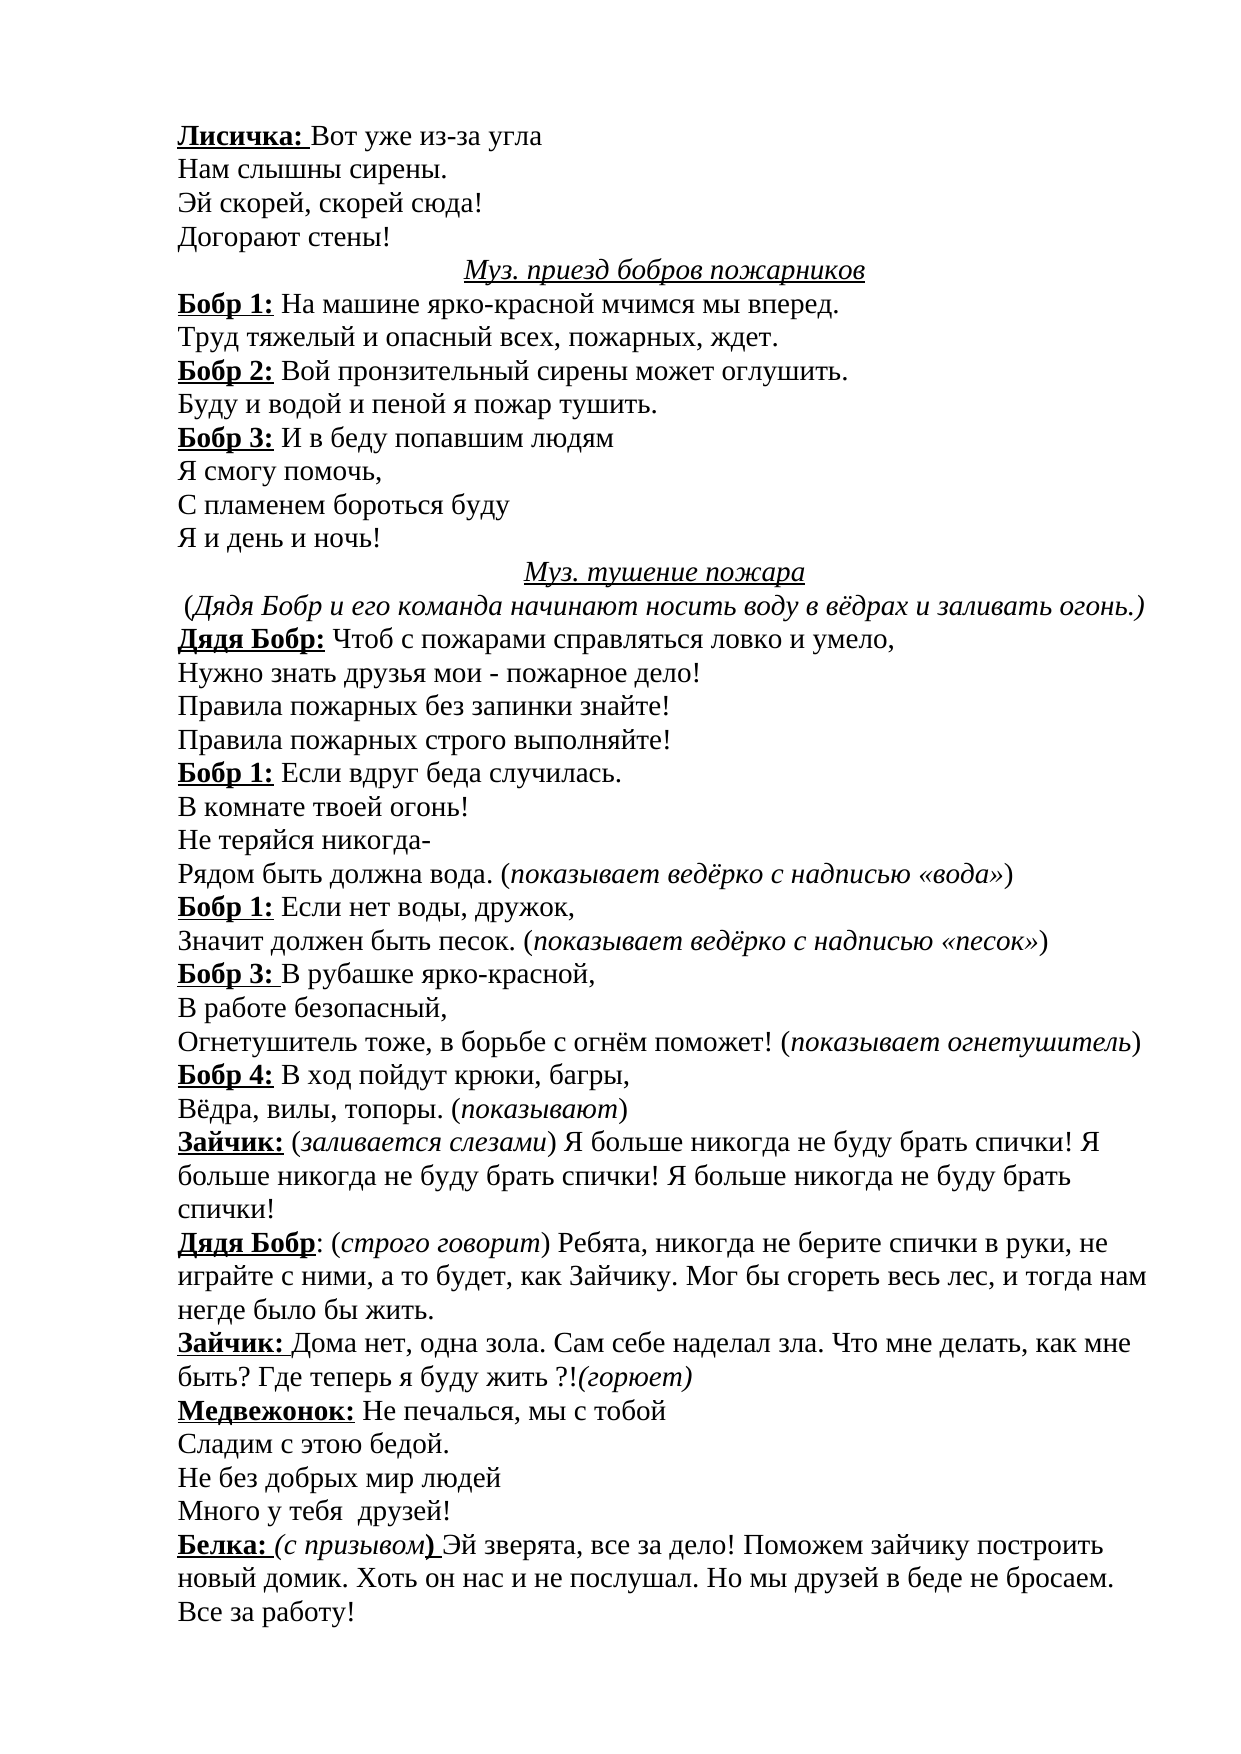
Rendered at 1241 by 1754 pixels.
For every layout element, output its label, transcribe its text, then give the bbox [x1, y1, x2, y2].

text Бобр 3: В рубашке ярко-красной, [177, 957, 1152, 990]
text Бобр 1: На машине ярко-красной мчимся мы вперед. Труд тяжелый и опасный всех, пожарных, ждет. Бобр 2: Вой пронзительный сирены может оглушить. Буду и водой и пеной я пожар тушить. Бобр 3: И в беду попавшим людям Я смогу помочь, С пламенем бороться буду Я и день и ночь! [177, 286, 1152, 554]
text Зайчик: Дома нет, одна зола. Сам себе наделал зла. Что мне делать, как мне быть? Где теперь я буду жить ?!(горюет) [177, 1326, 1152, 1393]
text В работе безопасный, [177, 990, 1152, 1024]
text Не теряйся никогда- [177, 822, 1152, 856]
text Бобр 1: Если нет воды, дружок, [177, 889, 1152, 923]
text (Дядя Бобр и его команда начинают носить воду в вёдрах и заливать огонь.) [177, 588, 1152, 621]
text Белка: (с призывом) Эй зверята, все за дело! Поможем зайчику построить новый домик. Хоть он нас и не послушал. Но мы друзей в беде не бросаем. Все за работу! [177, 1527, 1152, 1627]
text В комнате твоей огонь! [177, 789, 1152, 822]
text Лисичка: Вот уже из-за угла Нам слышны сирены. Эй скорей, скорей сюда! Догорают стены! [177, 118, 1152, 252]
text Дядя Бобр: (строго говорит) Ребята, никогда не берите спички в руки, не играйте с ними, а то будет, как Зайчику. Мог бы сгореть весь лес, и тогда нам негде было бы жить. [177, 1225, 1152, 1326]
text Бобр 1: Если вдруг беда случилась. [177, 755, 1152, 789]
text Бобр 4: В ход пойдут крюки, багры, Вёдра, вилы, топоры. (показывают) [177, 1057, 1152, 1124]
text Муз. приезд бобров пожарников [177, 252, 1152, 286]
text Зайчик: (заливается слезами) Я больше никогда не буду брать спички! Я больше никогда не буду брать спички! Я больше никогда не буду брать спички! [177, 1124, 1152, 1225]
text Дядя Бобр: Чтоб с пожарами справляться ловко и умело, Нужно знать друзья мои - пожарное дело! Правила пожарных без запинки знайте! Правила пожарных строго выполняйте! [177, 621, 1152, 755]
text Медвежонок: Не печалься, мы с тобой Сладим с этою бедой. Не без добрых мир людей Много у тебя друзей! [177, 1393, 1152, 1527]
text Рядом быть должна вода. (показывает ведёрко с надписью «вода») [177, 856, 1152, 889]
text Значит должен быть песок. (показывает ведёрко с надписью «песок») [177, 923, 1152, 957]
text Огнетушитель тоже, в борьбе с огнём поможет! (показывает огнетушитель) [177, 1024, 1152, 1057]
text Муз. тушение пожара [177, 554, 1152, 588]
